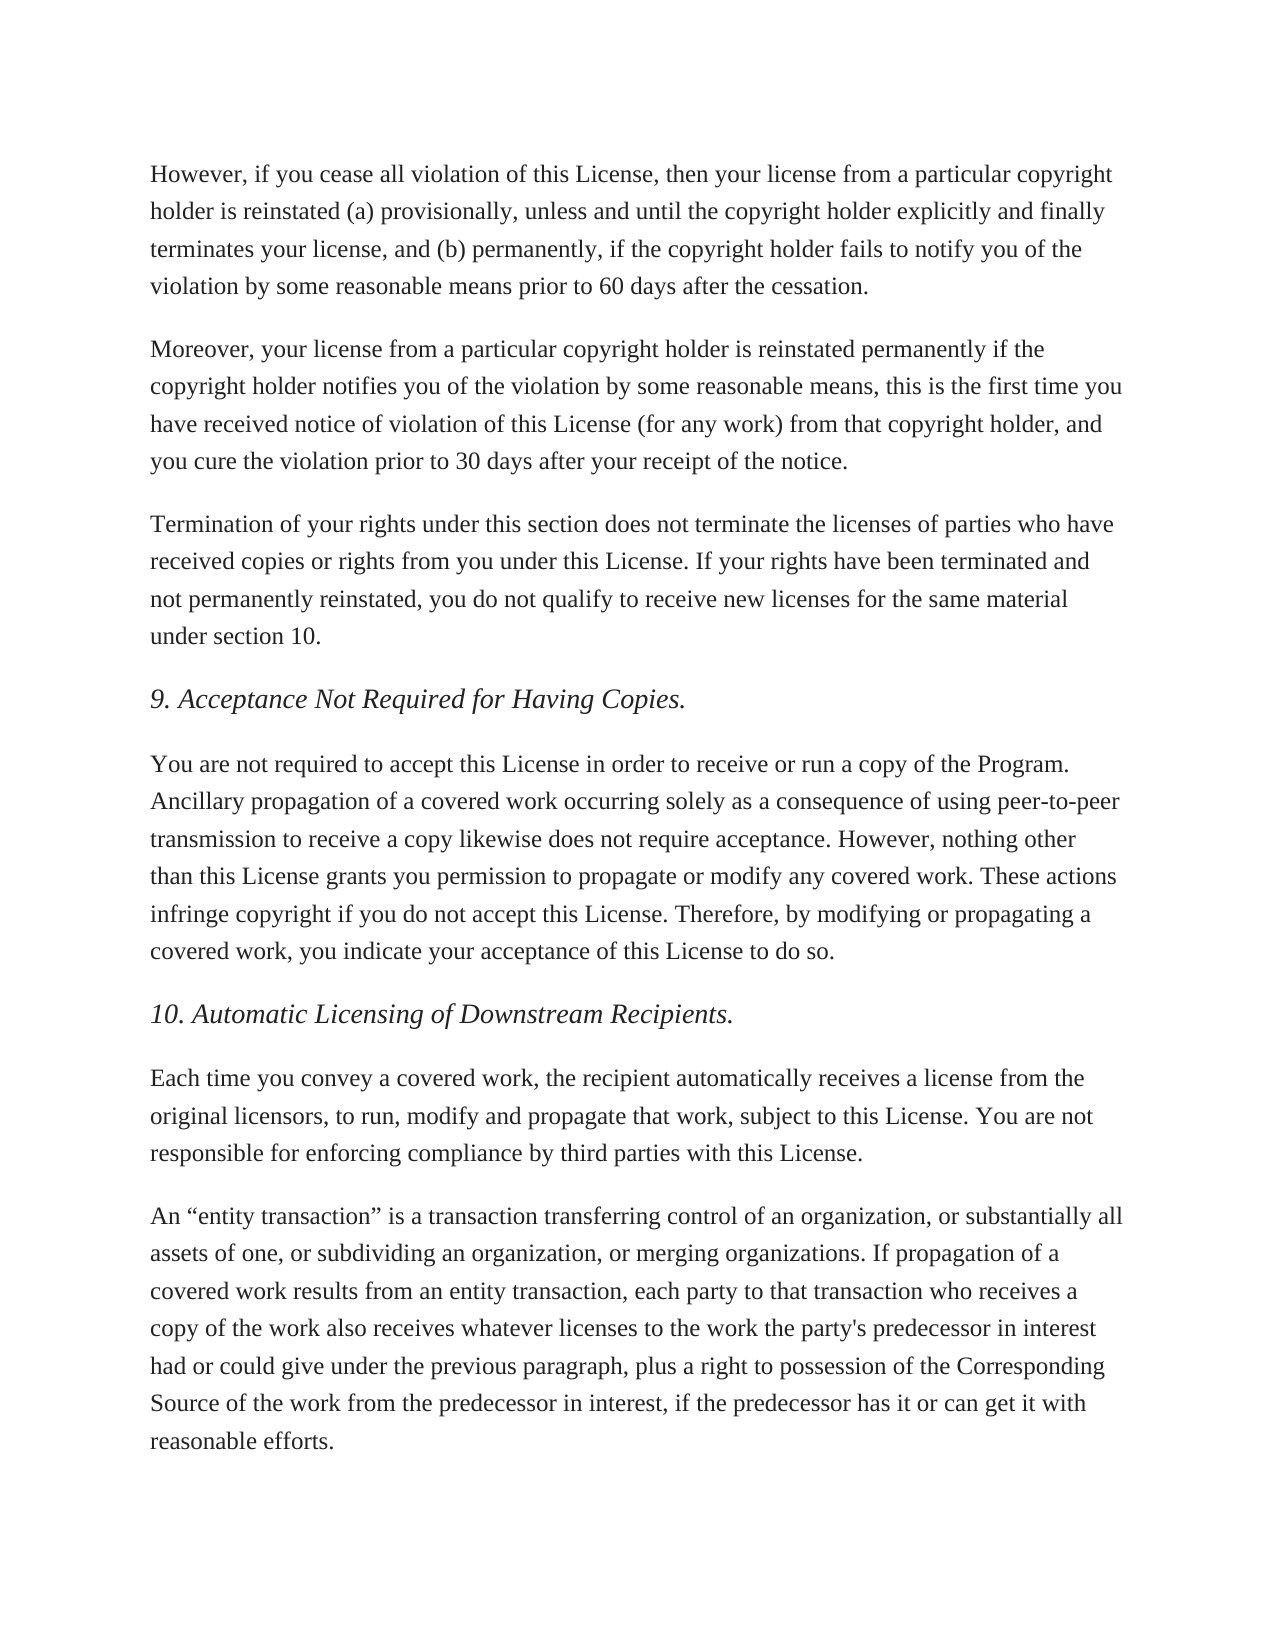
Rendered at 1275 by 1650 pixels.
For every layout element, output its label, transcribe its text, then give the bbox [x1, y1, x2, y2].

text 9. Acceptance Not Required for Having Copies. [150, 682, 1125, 715]
text You are not required to accept this License in order to receive or run a copy of the Program. Ancillary propagation of a covered work occurring solely as a consequence of using peer-to-peer transmission to receive a copy likewise does not require acceptance. However, nothing other than this License grants you permission to propagate or modify any covered work. These actions infringe copyright if you do not accept this License. Therefore, by modifying or propagating a covered work, you indicate your acceptance of this License to do so. [150, 740, 1125, 965]
text Moreover, your license from a particular copyright holder is reinstated permanently if the copyright holder notifies you of the violation by some reasonable means, this is the first time you have received notice of violation of this License (for any work) from that copyright holder, and you cure the violation prior to 30 days after your receipt of the notice. [150, 325, 1125, 475]
text However, if you cease all violation of this License, then your license from a particular copyright holder is reinstated (a) provisionally, unless and until the copyright holder explicitly and finally terminates your license, and (b) permanently, if the copyright holder fails to notify you of the violation by some reasonable means prior to 60 days after the cessation. [150, 150, 1125, 300]
text An “entity transaction” is a transaction transferring control of an organization, or substantially all assets of one, or subdividing an organization, or merging organizations. If propagation of a covered work results from an entity transaction, each party to that transaction who receives a copy of the work also receives whatever licenses to the work the party's predecessor in interest had or could give under the previous paragraph, plus a right to possession of the Corresponding Source of the work from the predecessor in interest, if the predecessor has it or can get it with reasonable efforts. [150, 1192, 1125, 1455]
text Each time you convey a covered work, the recipient automatically receives a license from the original licensors, to run, modify and propagate that work, subject to this License. You are not responsible for enforcing compliance by third parties with this License. [150, 1055, 1125, 1167]
text Termination of your rights under this section does not terminate the licenses of parties who have received copies or rights from you under this License. If your rights have been terminated and not permanently reinstated, you do not qualify to receive new licenses for the same material under section 10. [150, 500, 1125, 650]
text 10. Automatic Licensing of Downstream Recipients. [150, 997, 1125, 1030]
